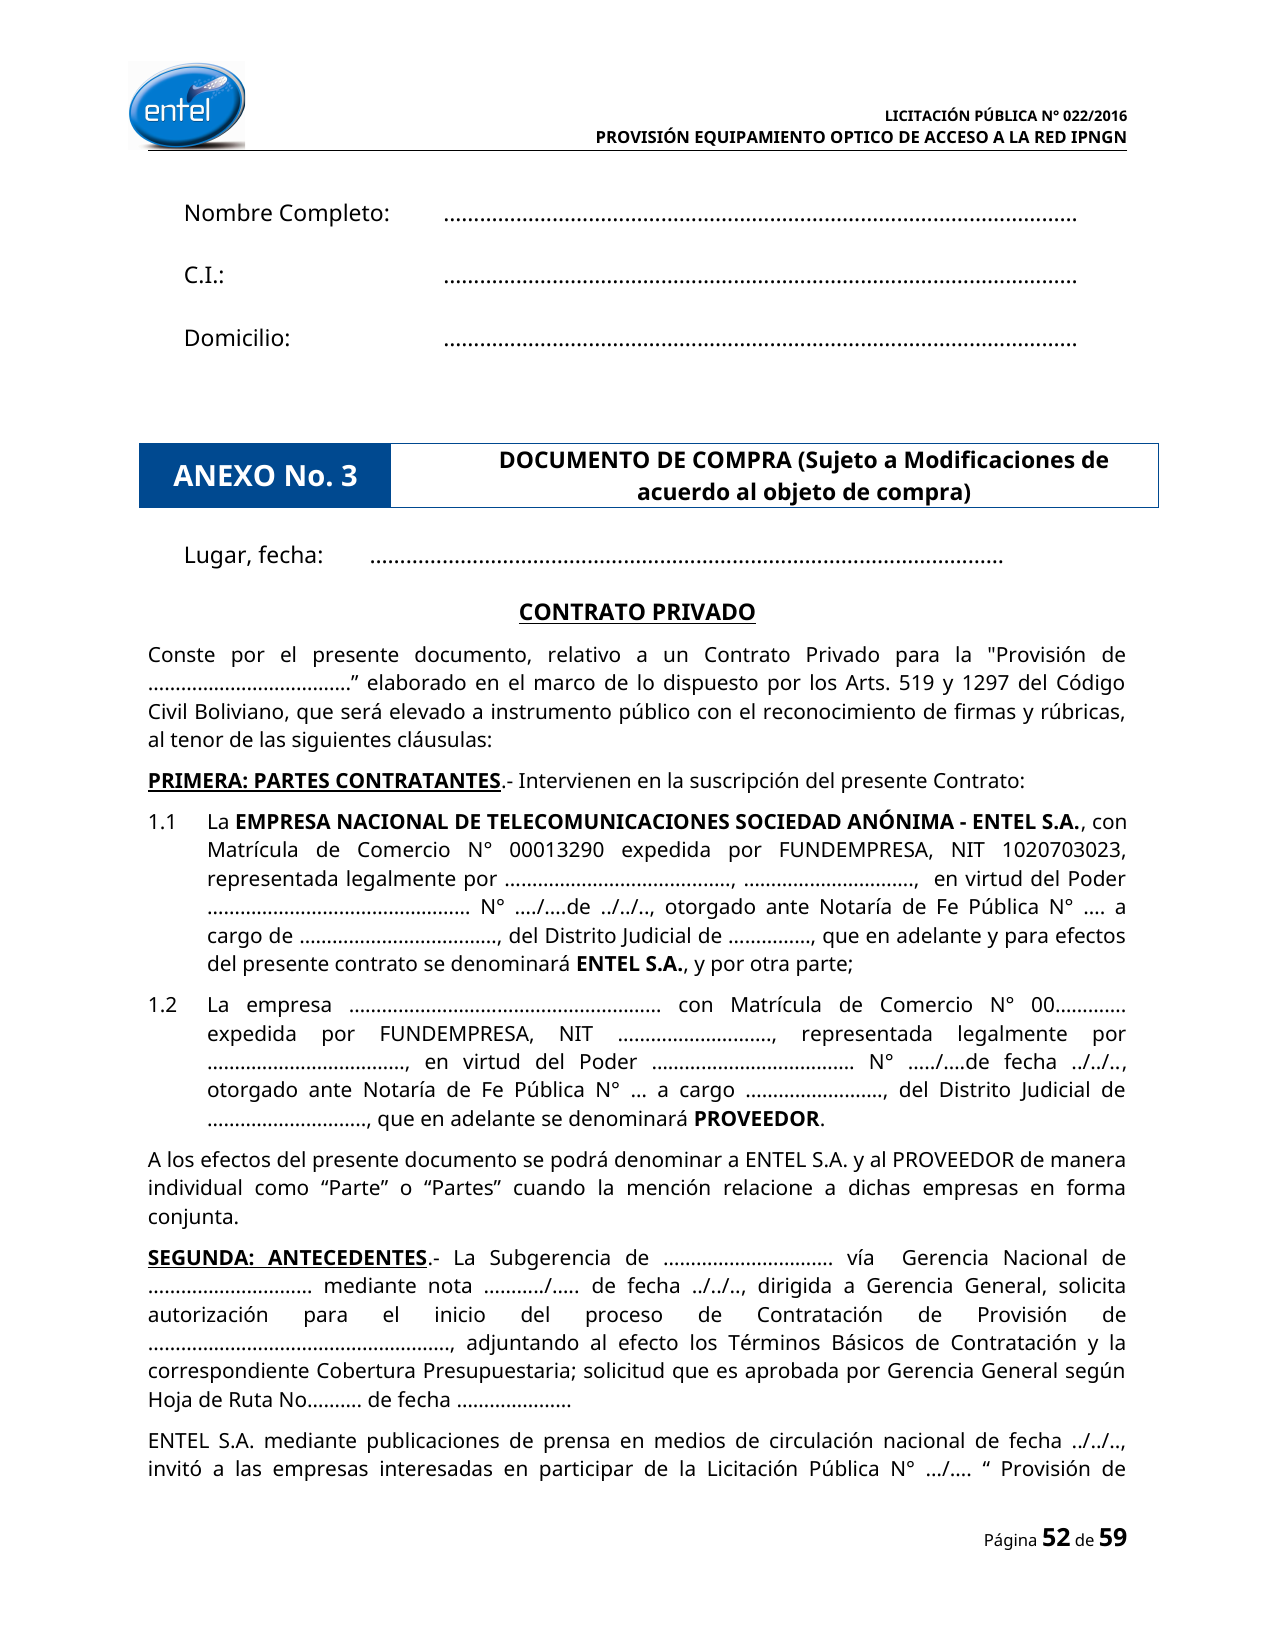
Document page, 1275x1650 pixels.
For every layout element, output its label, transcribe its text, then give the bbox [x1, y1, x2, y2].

text C.I.: …………………………………………………………………………………………… [184, 259, 1127, 290]
text Lugar, fecha: …………………………………………………………………………………………… [184, 539, 1127, 571]
text PRIMERA: PARTES CONTRATANTES.- Intervienen en la suscripción del presente Contrato: [148, 766, 1127, 795]
text Nombre Completo: …………………………………………………………………………………………… [184, 197, 1127, 228]
list La empresa ………………………………………………… con Matrícula de Comercio N° 00…………. expedida por FUNDEMPRESA, NIT ………………………., representada legalmente por ………………………………, en virtud del Poder ………………………………. N° …../….de fecha ../../.., otorgado ante Notaría de Fe Pública N° … a cargo ……………………., del Distrito Judicial de ……………………….., que en adelante se denominará PROVEEDOR. [148, 990, 1127, 1132]
table_header ANEXO No. 3 [141, 444, 390, 507]
table_header DOCUMENTO DE COMPRA (Sujeto a Modificaciones de acuerdo al objeto de compra) [391, 444, 1158, 507]
text Domicilio: …………………………………………………………………………………………… [184, 322, 1127, 353]
text CONTRATO PRIVADO [148, 596, 1127, 627]
text Conste por el presente documento, relativo a un Contrato Privado para la "Provisión de ……………………………….” elaborado en el marco de lo dispuesto por los Arts. 519 y 1297 del Código Civil Boliviano, que será elevado a instrumento público con el reconocimiento de firmas y rúbricas, al tenor de las siguientes cláusulas: [148, 640, 1127, 754]
text SEGUNDA: ANTECEDENTES.- La Subgerencia de …………………………. vía Gerencia Nacional de ………………………… mediante nota ………../….. de fecha ../../.., dirigida a Gerencia General, solicita autorización para el inicio del proceso de Contratación de Provisión de ………………………………………………., adjuntando al efecto los Términos Básicos de Contratación y la correspondiente Cobertura Presupuestaria; solicitud que es aprobada por Gerencia General según Hoja de Ruta No………. de fecha ………………… [148, 1243, 1127, 1413]
list La EMPRESA NACIONAL DE TELECOMUNICACIONES SOCIEDAD ANÓNIMA - ENTEL S.A., con Matrícula de Comercio N° 00013290 expedida por FUNDEMPRESA, NIT 1020703023, representada legalmente por ……………………….............., …………………………., en virtud del Poder ………………………………………… N° …./….de ../../.., otorgado ante Notaría de Fe Pública N° …. a cargo de ………………………………, del Distrito Judicial de ……………, que en adelante y para efectos del presente contrato se denominará ENTEL S.A., y por otra parte; [148, 807, 1127, 978]
text A los efectos del presente documento se podrá denominar a ENTEL S.A. y al PROVEEDOR de manera individual como “Parte” o “Partes” cuando la mención relacione a dichas empresas en forma conjunta. [148, 1145, 1127, 1230]
picture [128, 61, 246, 150]
